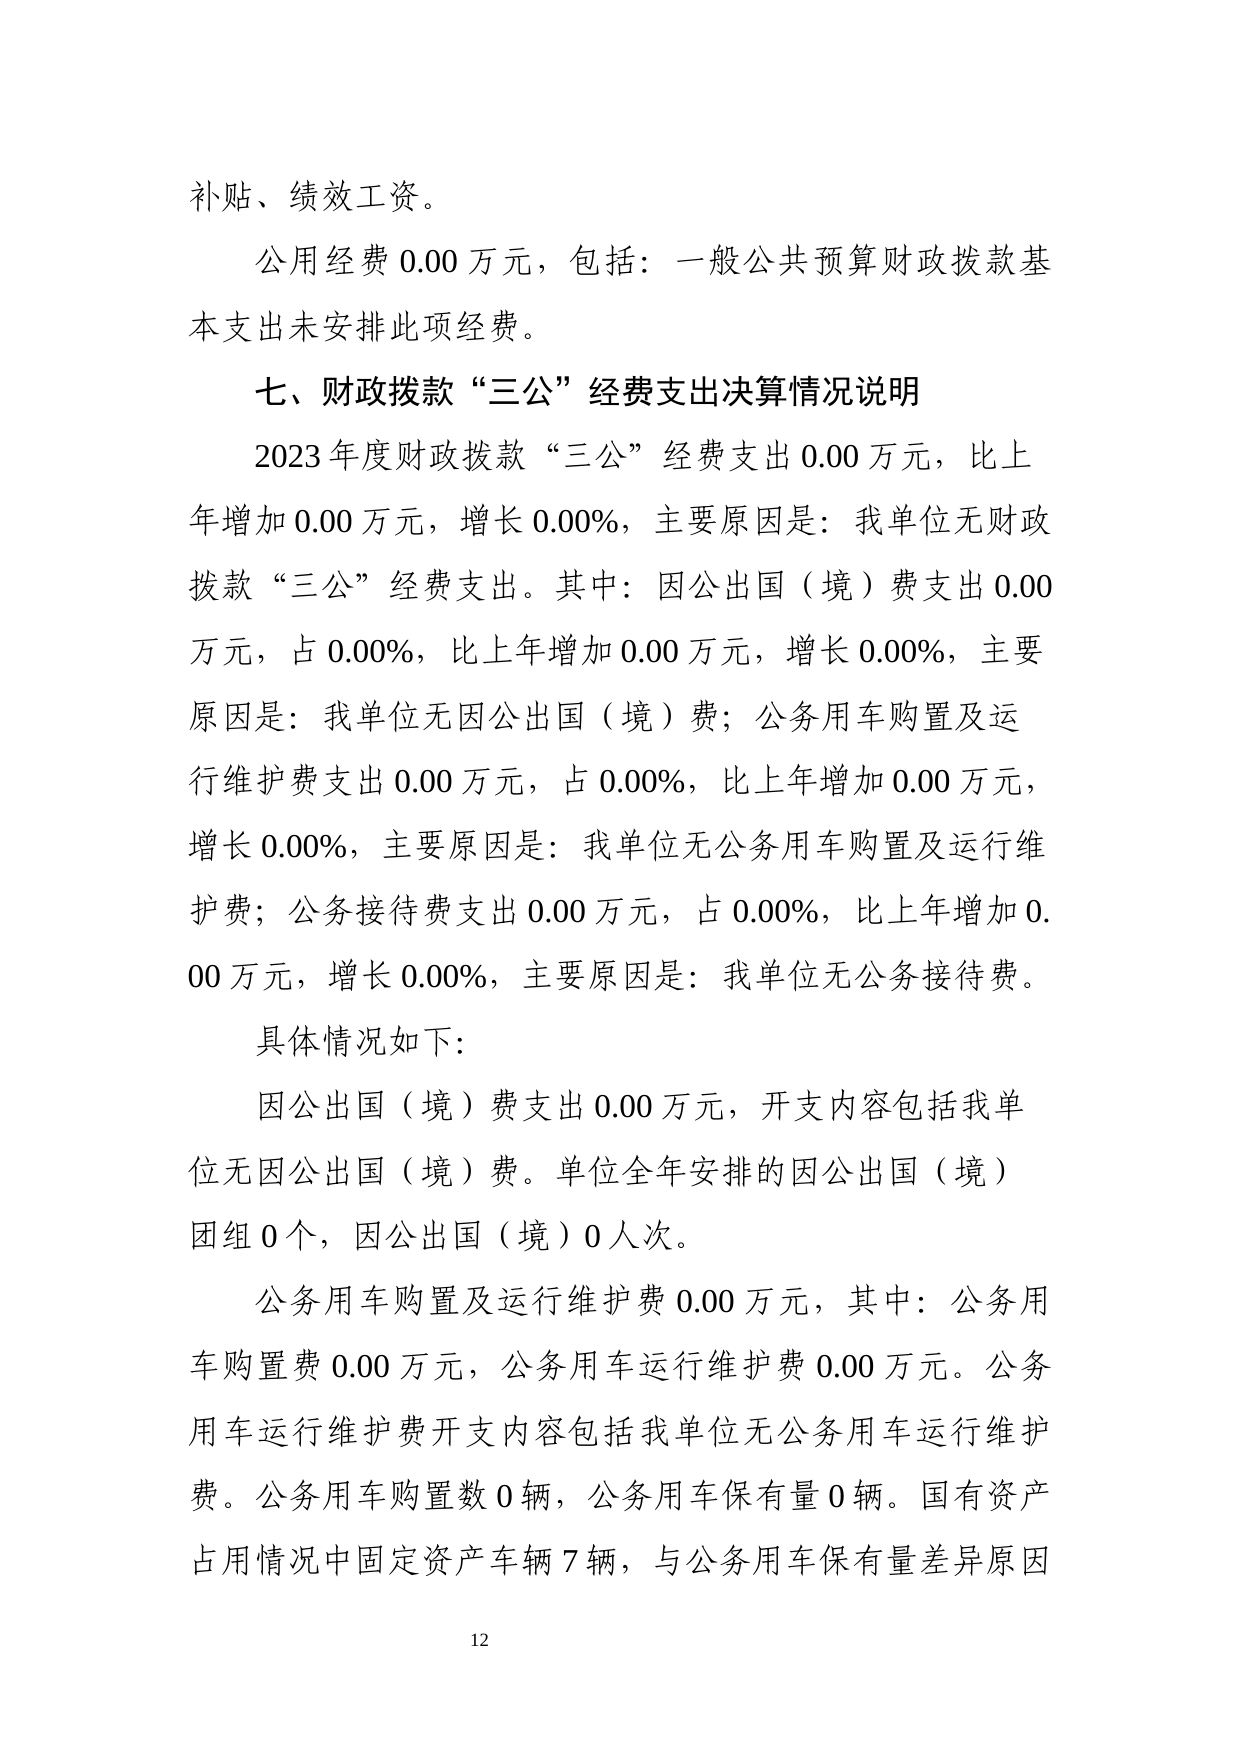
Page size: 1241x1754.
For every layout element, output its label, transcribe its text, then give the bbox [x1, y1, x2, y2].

text 2023年度财政拨款“三公”经费支出0.00万元，比上年增加0.00万元，增长0.00%，主要原因是：我单位无财政拨款“三公”经费支出。其中：因公出国（境）费支出0.00万元，占0.00%，比上年增加0.00万元，增长0.00%，主要原因是：我单位无因公出国（境）费；公务用车购置及运行维护费支出0.00万元，占0.00%，比上年增加0.00万元，增长0.00%，主要原因是：我单位无公务用车购置及运行维护费；公务接待费支出0.00万元，占0.00%，比上年增加0.00万元，增长0.00%，主要原因是：我单位无公务接待费。 [187, 422, 1053, 1007]
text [187, 1267, 1053, 1592]
text 七、财政拨款“三公”经费支出决算情况说明 [187, 357, 1053, 422]
text 因公出国（境）费支出0.00万元，开支内容包括我单位无因公出国（境）费。单位全年安排的因公出国（境）团组0个，因公出国（境）0人次。 [187, 1072, 1053, 1267]
text 公用经费0.00万元，包括：一般公共预算财政拨款基本支出未安排此项经费。 [187, 227, 1053, 357]
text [187, 162, 1053, 227]
text 具体情况如下： [187, 1007, 1053, 1072]
